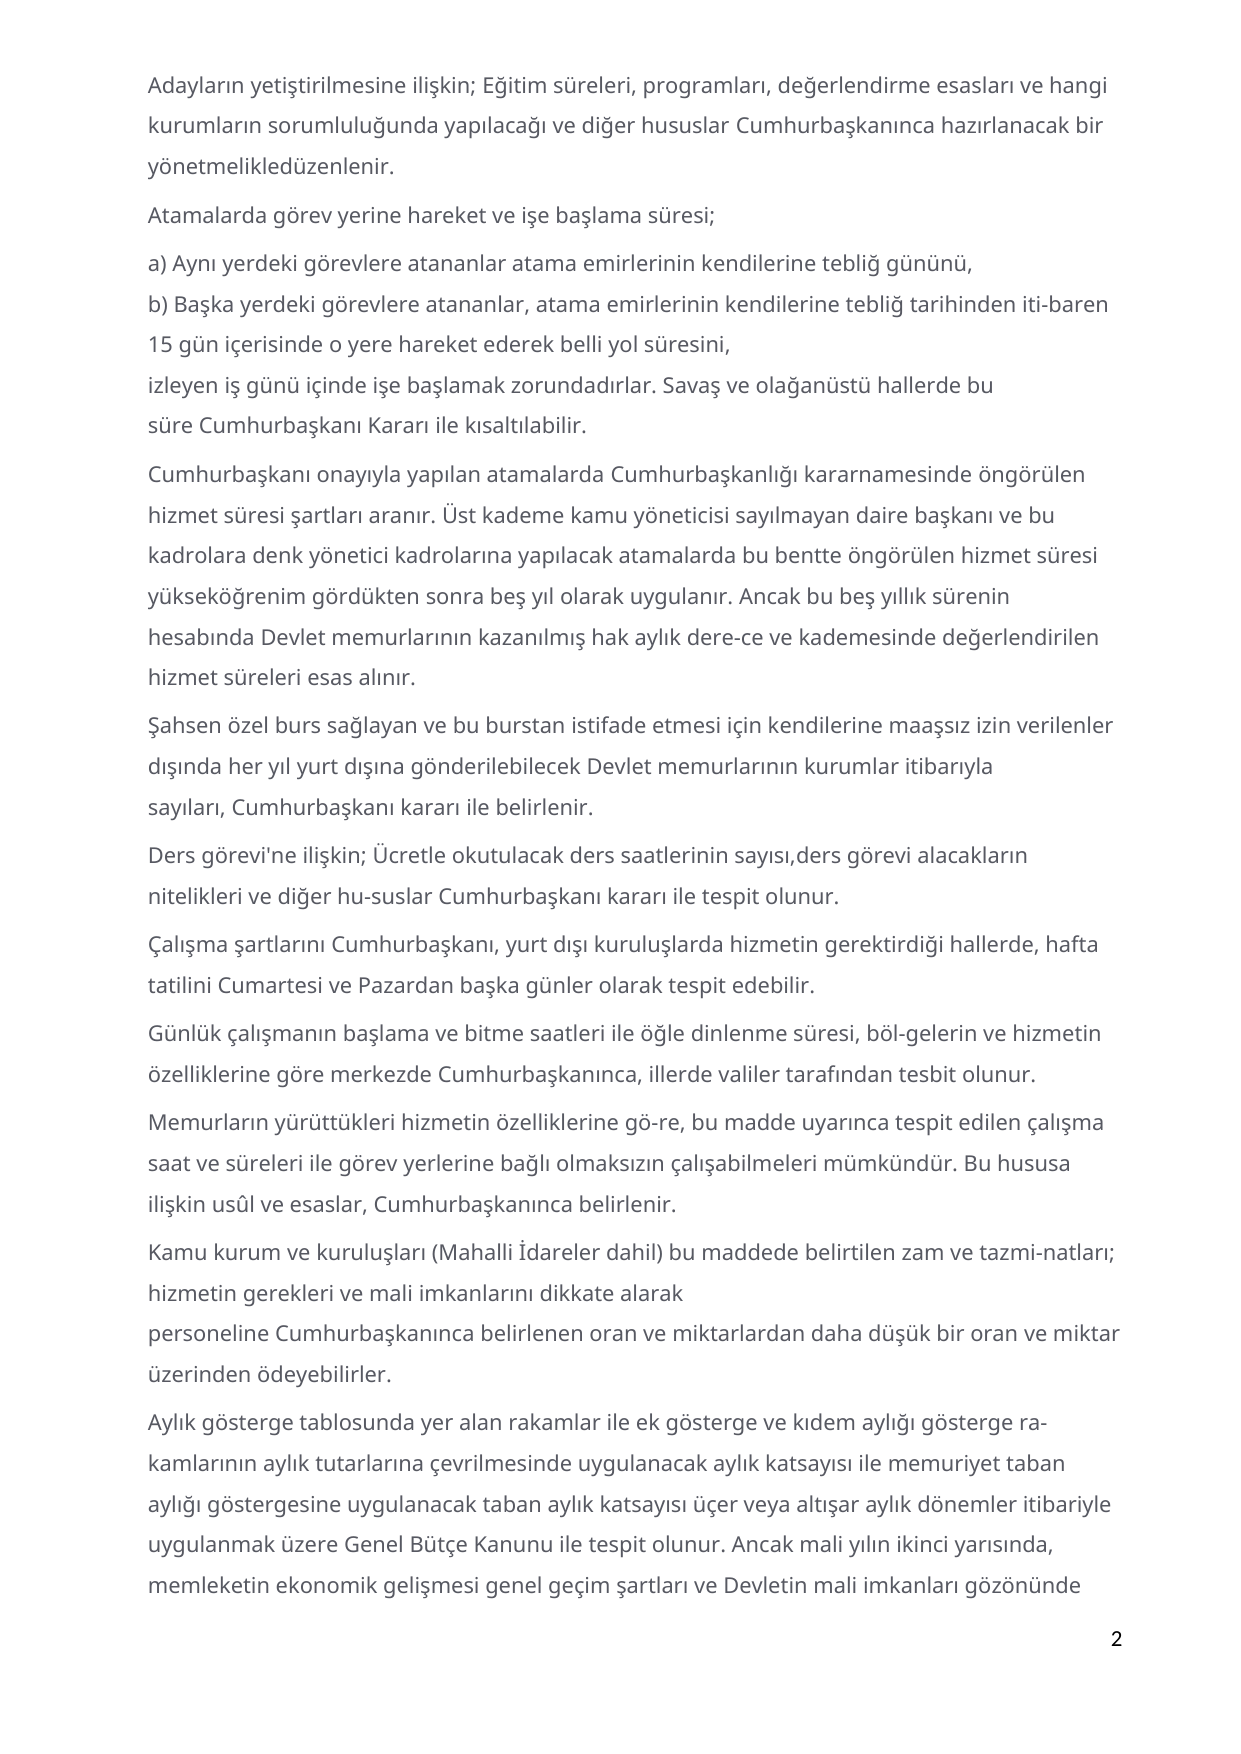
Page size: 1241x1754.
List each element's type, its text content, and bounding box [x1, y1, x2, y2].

text Ders görevi'ne ilişkin; Ücretle okutulacak ders saatlerinin sayısı,ders görevi alacakların nitelikleri ve diğer hu-suslar Cumhurbaşkanı kararı ile tespit olunur. [148, 829, 1122, 911]
text Çalışma şartlarını Cumhurbaşkanı, yurt dışı kuruluşlarda hizmetin gerektirdiği hallerde, hafta tatilini Cumartesi ve Pazardan başka günler olarak tespit edebilir. [148, 918, 1122, 1000]
text Günlük çalışmanın başlama ve bitme saatleri ile öğle dinlenme süresi, böl-gelerin ve hizmetin özelliklerine göre merkezde Cumhurbaşkanınca, illerde valiler tarafından tesbit olunur. [148, 1007, 1122, 1089]
text Atamalarda görev yerine hareket ve işe başlama süresi; [148, 189, 1122, 229]
text Memurların yürüttükleri hizmetin özelliklerine gö-re, bu madde uyarınca tespit edilen çalışma saat ve süreleri ile görev yerlerine bağlı olmaksızın çalışabilmeleri mümkündür. Bu hususa ilişkin usûl ve esaslar, Cumhurbaşkanınca belirlenir. [148, 1097, 1122, 1218]
text Kamu kurum ve kuruluşları (Mahalli İdareler dahil) bu maddede belirtilen zam ve tazmi-natları; hizmetin gerekleri ve mali imkanlarını dikkate alarak personeline Cumhurbaşkanınca belirlenen oran ve miktarlardan daha düşük bir oran ve miktar üzerinden ödeyebilirler. [148, 1226, 1122, 1389]
text Cumhurbaşkanı onayıyla yapılan atamalarda Cumhurbaşkanlığı kararnamesinde öngörülen hizmet süresi şartları aranır. Üst kademe kamu yöneticisi sayılmayan daire başkanı ve bu kadrolara denk yönetici kadrolarına yapılacak atamalarda bu bentte öngörülen hizmet süresi yükseköğrenim gördükten sonra beş yıl olarak uygulanır. Ancak bu beş yıllık sürenin hesabında Devlet memurlarının kazanılmış hak aylık dere-ce ve kademesinde değerlendirilen hizmet süreleri esas alınır. [148, 448, 1122, 692]
text a) Aynı yerdeki görevlere atananlar atama emirlerinin kendilerine tebliğ gününü, b) Başka yerdeki görevlere atananlar, atama emirlerinin kendilerine tebliğ tarihinden iti-baren 15 gün içerisinde o yere hareket ederek belli yol süresini, izleyen iş günü içinde işe başlamak zorundadırlar. Savaş ve olağanüstü hallerde bu süre Cumhurbaşkanı Kararı ile kısaltılabilir. [148, 237, 1122, 440]
text Adayların yetiştirilmesine ilişkin; Eğitim süreleri, programları, değerlendirme esasları ve hangi kurumların sorumluluğunda yapılacağı ve diğer hususlar Cumhurbaşkanınca hazırlanacak bir yönetmelikledüzenlenir. [148, 59, 1122, 181]
text Şahsen özel burs sağlayan ve bu burstan istifade etmesi için kendilerine maaşsız izin verilenler dışında her yıl yurt dışına gönderilebilecek Devlet memurlarının kurumlar itibarıyla sayıları, Cumhurbaşkanı kararı ile belirlenir. [148, 700, 1122, 822]
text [148, 1397, 1122, 1600]
